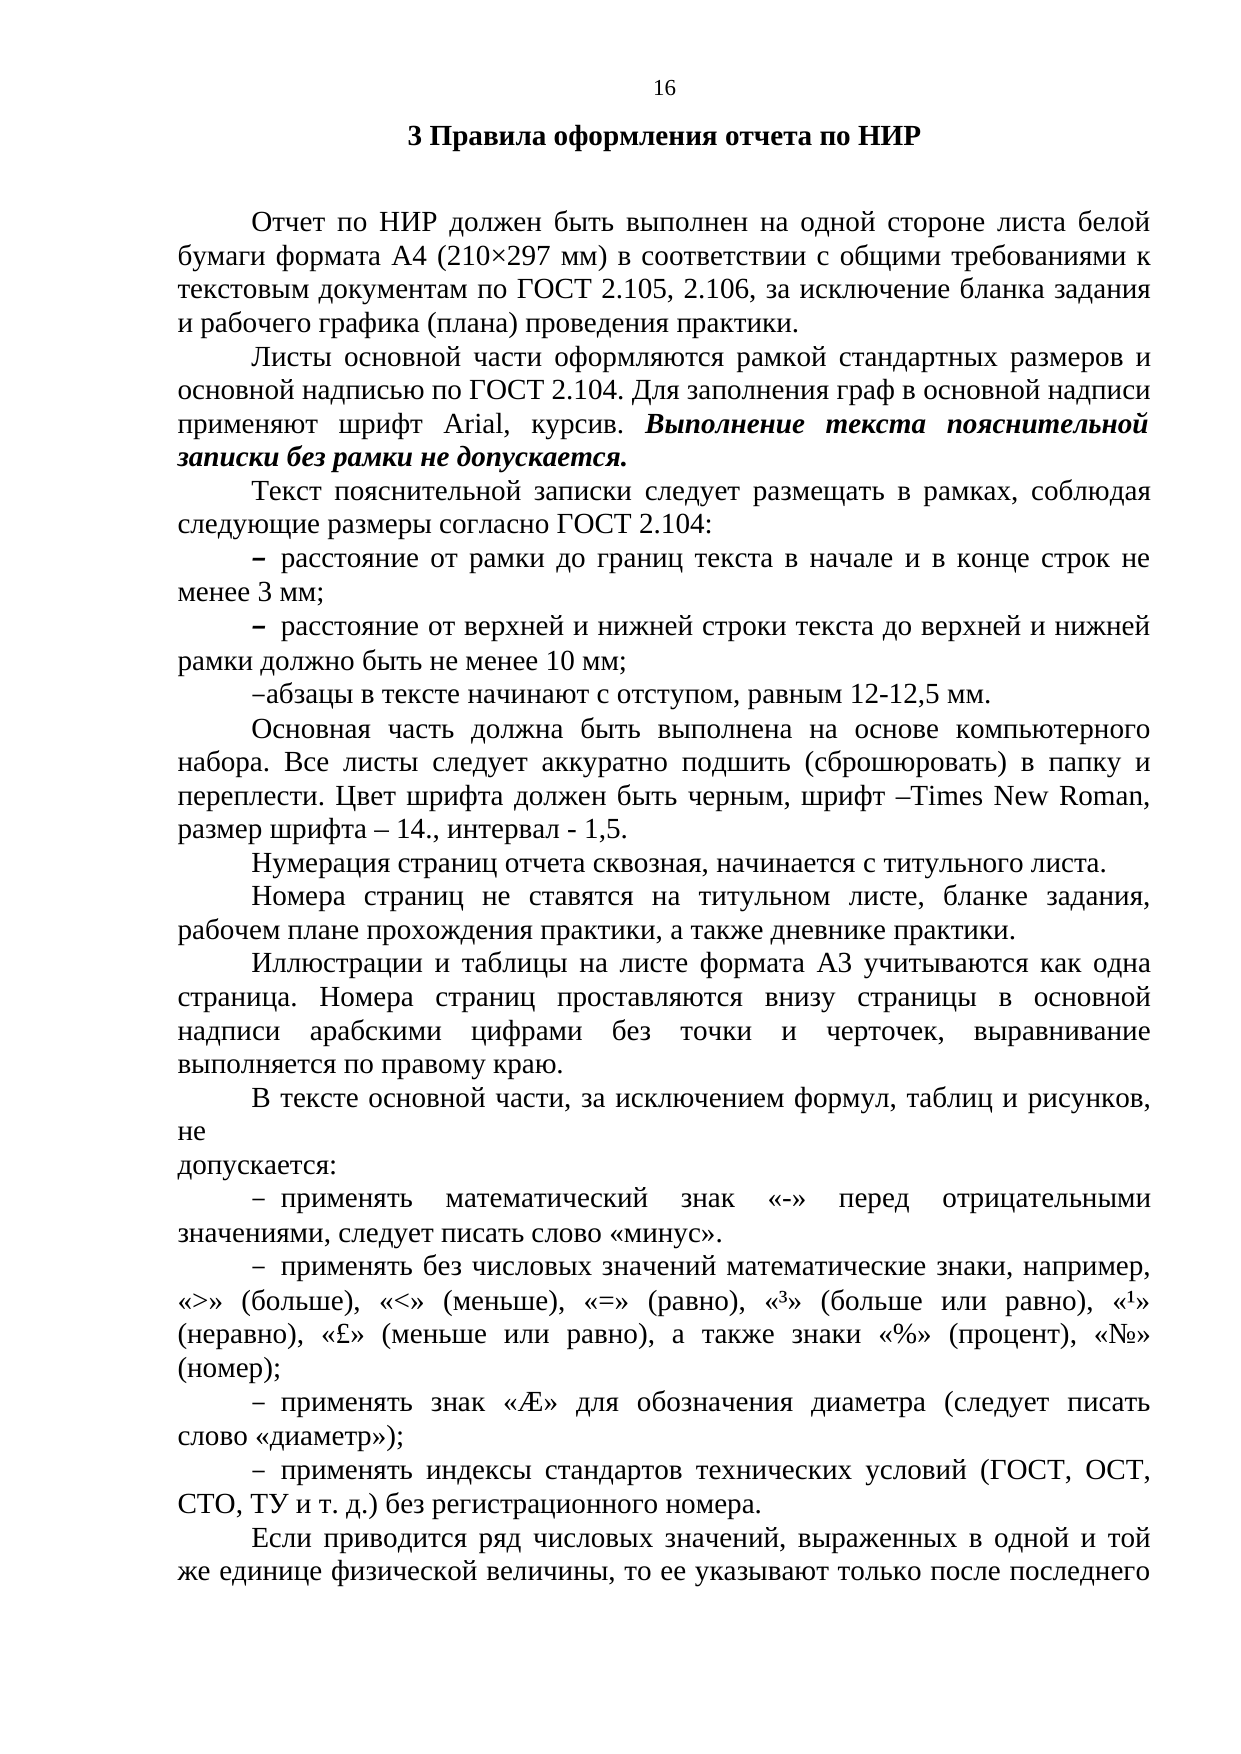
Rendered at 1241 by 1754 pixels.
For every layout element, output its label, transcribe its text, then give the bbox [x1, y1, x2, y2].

text Отчет по НИР должен быть выполнен на одной стороне листа белой бумаги формата А4 (210×297 мм) в соответствии с общими требованиями к текстовым документам по ГОСТ 2.105, 2.106, за исключение бланка задания и рабочего графика (плана) проведения практики. [177, 204, 1152, 339]
list расстояние от верхней и нижней строки текста до верхней и нижней рамки должно быть не менее 10 мм; [177, 608, 1152, 676]
list расстояние от рамки до границ текста в начале и в конце строк не менее 3 мм; [177, 540, 1152, 608]
text Иллюстрации и таблицы на листе формата А3 учитываются как одна страница. Номера страниц проставляются внизу страницы в основной надписи арабскими цифрами без точки и черточек, выравнивание выполняется по правому краю. [177, 946, 1152, 1080]
text 3 Правила оформления отчета по НИР [177, 118, 1152, 152]
text Основная часть должна быть выполнена на основе компьютерного набора. Все листы следует аккуратно подшить (сброшюровать) в папку и переплести. Цвет шрифта должен быть черным, шрифт –Times New Roman, размер шрифта – 14., интервал - 1,5. [177, 711, 1152, 845]
list применять без числовых значений математические знаки, например, «>» (больше), «<» (меньше), «=» (равно), «³» (больше или равно), «¹» (неравно), «£» (меньше или равно), а также знаки «%» (процент), «№» (номер); [177, 1248, 1152, 1384]
text Текст пояснительной записки следует размещать в рамках, соблюдая следующие размеры согласно ГОСТ 2.104: [177, 473, 1152, 540]
list применять индексы стандартов технических условий (ГОСТ, ОСТ, СТО, ТУ и т. д.) без регистрационного номера. [177, 1452, 1152, 1520]
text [177, 1520, 1152, 1587]
list абзацы в тексте начинают с отступом, равным 12-12,5 мм. [177, 676, 1152, 711]
text Нумерация страниц отчета сквозная, начинается с титульного листа. [177, 845, 1152, 878]
text Номера страниц не ставятся на титульном листе, бланке задания, рабочем плане прохождения практики, а также дневнике практики. [177, 878, 1152, 946]
list применять математический знак «-» перед отрицательными значениями, следует писать слово «минус». [177, 1180, 1152, 1248]
text Листы основной части оформляются рамкой стандартных размеров и основной надписью по ГОСТ 2.104. Для заполнения граф в основной надписи применяют шрифт Arial, курсив. Выполнение текста пояснительной записки без рамки не допускается. [177, 339, 1152, 473]
text допускается: [177, 1147, 1152, 1180]
list применять знак «Æ» для обозначения диаметра (следует писать слово «диаметр»); [177, 1384, 1152, 1452]
text В тексте основной части, за исключением формул, таблиц и рисунков, не [177, 1080, 1152, 1147]
